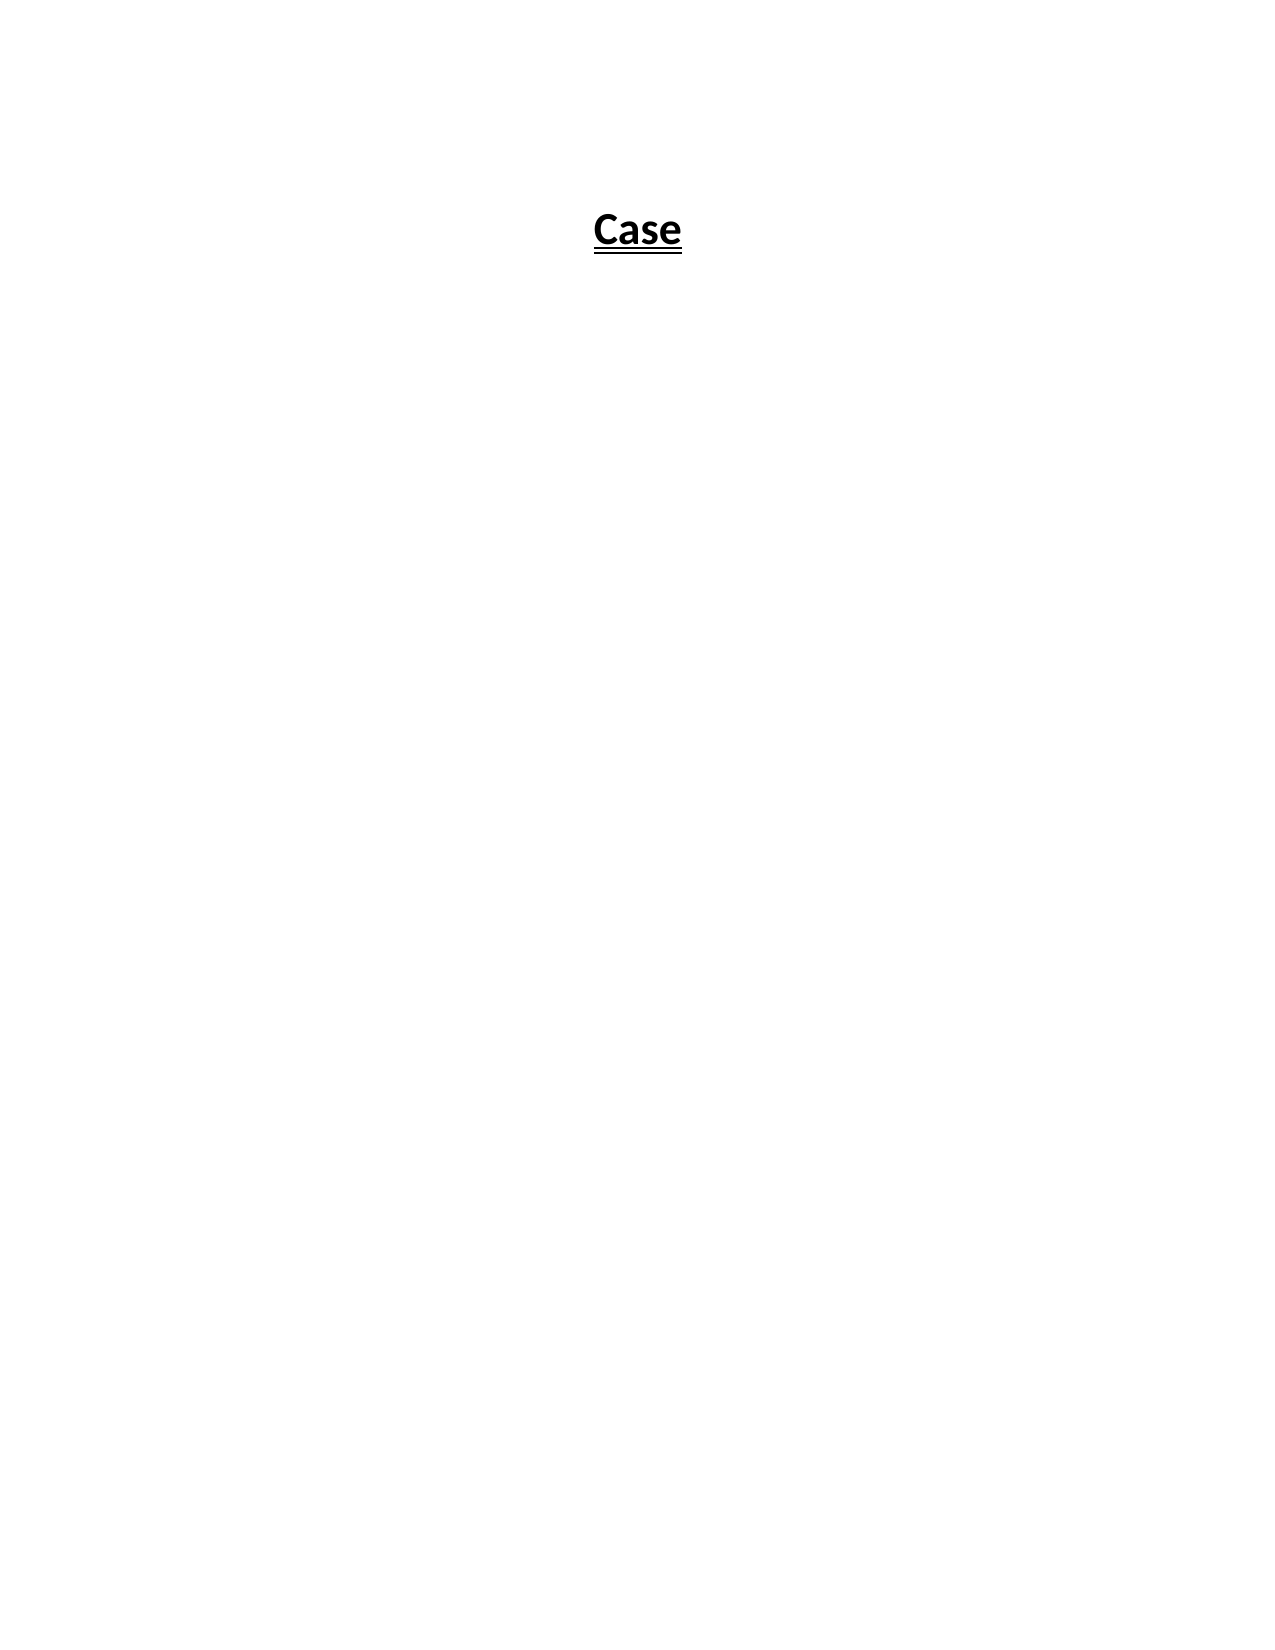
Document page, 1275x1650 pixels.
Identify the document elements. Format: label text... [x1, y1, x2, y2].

subtitle Case [187, 200, 1087, 256]
